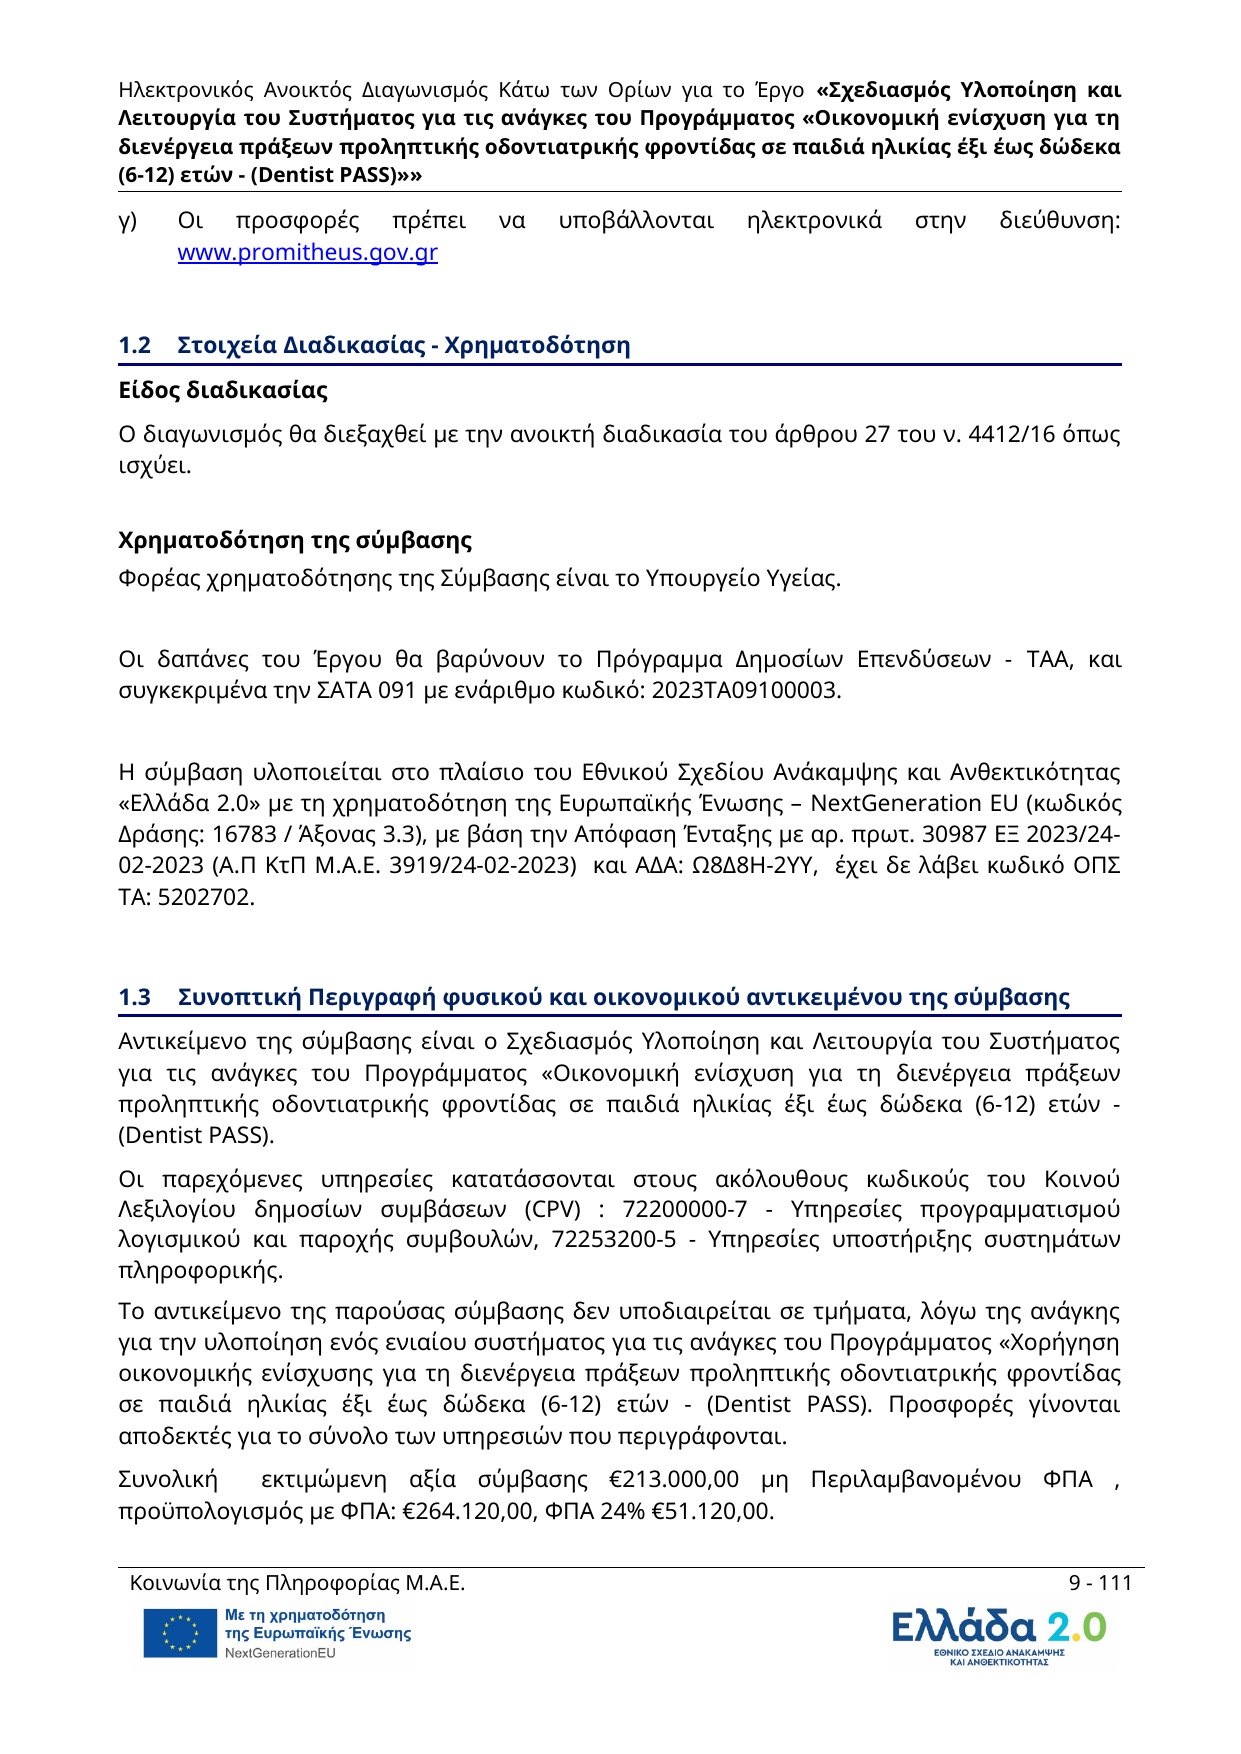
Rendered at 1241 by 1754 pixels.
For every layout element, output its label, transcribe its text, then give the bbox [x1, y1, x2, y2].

text Φορέας χρηματοδότησης της Σύμβασης είναι το Υπουργείο Υγείας. [118, 562, 1122, 593]
text Η σύμβαση υλοποιείται στο πλαίσιο του Εθνικού Σχεδίου Ανάκαμψης και Ανθεκτικότητας «Ελλάδα 2.0» με τη χρηματοδότηση της Ευρωπαϊκής Ένωσης – NextGeneration EU (κωδικός Δράσης: 16783 / Άξονας 3.3), με βάση την Απόφαση Ένταξης με αρ. πρωτ. 30987 ΕΞ 2023/24-02-2023 (Α.Π ΚτΠ Μ.Α.Ε. 3919/24-02-2023) και ΑΔΑ: Ω8Δ8Η-2ΥΥ, έχει δε λάβει κωδικό ΟΠΣ ΤΑ: 5202702. [118, 755, 1122, 912]
text Αντικείμενο της σύμβασης είναι o Σχεδιασμός Υλοποίηση και Λειτουργία του Συστήματος για τις ανάγκες του Προγράμματος «Οικονομική ενίσχυση για τη διενέργεια πράξεων προληπτικής οδοντιατρικής φροντίδας σε παιδιά ηλικίας έξι έως δώδεκα (6-12) ετών - (Dentist PASS). [118, 1025, 1122, 1150]
text Ο διαγωνισμός θα διεξαχθεί με την ανοικτή διαδικασία του άρθρου 27 του ν. 4412/16 όπως ισχύει. [118, 418, 1122, 480]
text Οι δαπάνες του Έργου θα βαρύνουν το Πρόγραμμα Δημοσίων Επενδύσεων - TAA, και συγκεκριμένα την ΣΑΤΑ 091 με ενάριθμο κωδικό: 2023ΤΑ09100003. [118, 643, 1122, 705]
text γ) Οι προσφορές πρέπει να υποβάλλονται ηλεκτρονικά στην διεύθυνση: www.promitheus.gov.gr [118, 204, 1122, 267]
text Χρηματοδότηση της σύμβασης [118, 524, 1122, 555]
text Το αντικείμενο της παρούσας σύμβασης δεν υποδιαιρείται σε τμήματα, λόγω της ανάγκης για την υλοποίηση ενός ενιαίου συστήματος για τις ανάγκες του Προγράμματος «Χορήγηση οικονομικής ενίσχυσης για τη διενέργεια πράξεων προληπτικής οδοντιατρικής φροντίδας σε παιδιά ηλικίας έξι έως δώδεκα (6-12) ετών - (Dentist PASS). Προσφορές γίνονται αποδεκτές για το σύνολο των υπηρεσιών που περιγράφονται. [118, 1295, 1122, 1451]
text Συνολική εκτιμώμενη αξία σύμβασης €213.000,00 μη Περιλαμβανομένου ΦΠΑ , προϋπολογισμός με ΦΠΑ: €264.120,00, ΦΠΑ 24% €51.120,00. [118, 1463, 1122, 1526]
text Οι παρεχόμενες υπηρεσίες κατατάσσονται στους ακόλουθους κωδικούς του Κοινού Λεξιλογίου δημοσίων συμβάσεων (CPV) : 72200000-7 - Υπηρεσίες προγραμματισμού λογισμικού και παροχής συμβουλών, 72253200-5 - Υπηρεσίες υποστήριξης συστημάτων πληροφορικής. [118, 1163, 1122, 1285]
subtitle Στοιχεία Διαδικασίας - Χρηματοδότηση [118, 329, 1122, 363]
text Είδος διαδικασίας [118, 374, 1122, 405]
subtitle Συνοπτική Περιγραφή φυσικού και οικονομικού αντικειμένου της σύμβασης [118, 980, 1122, 1014]
